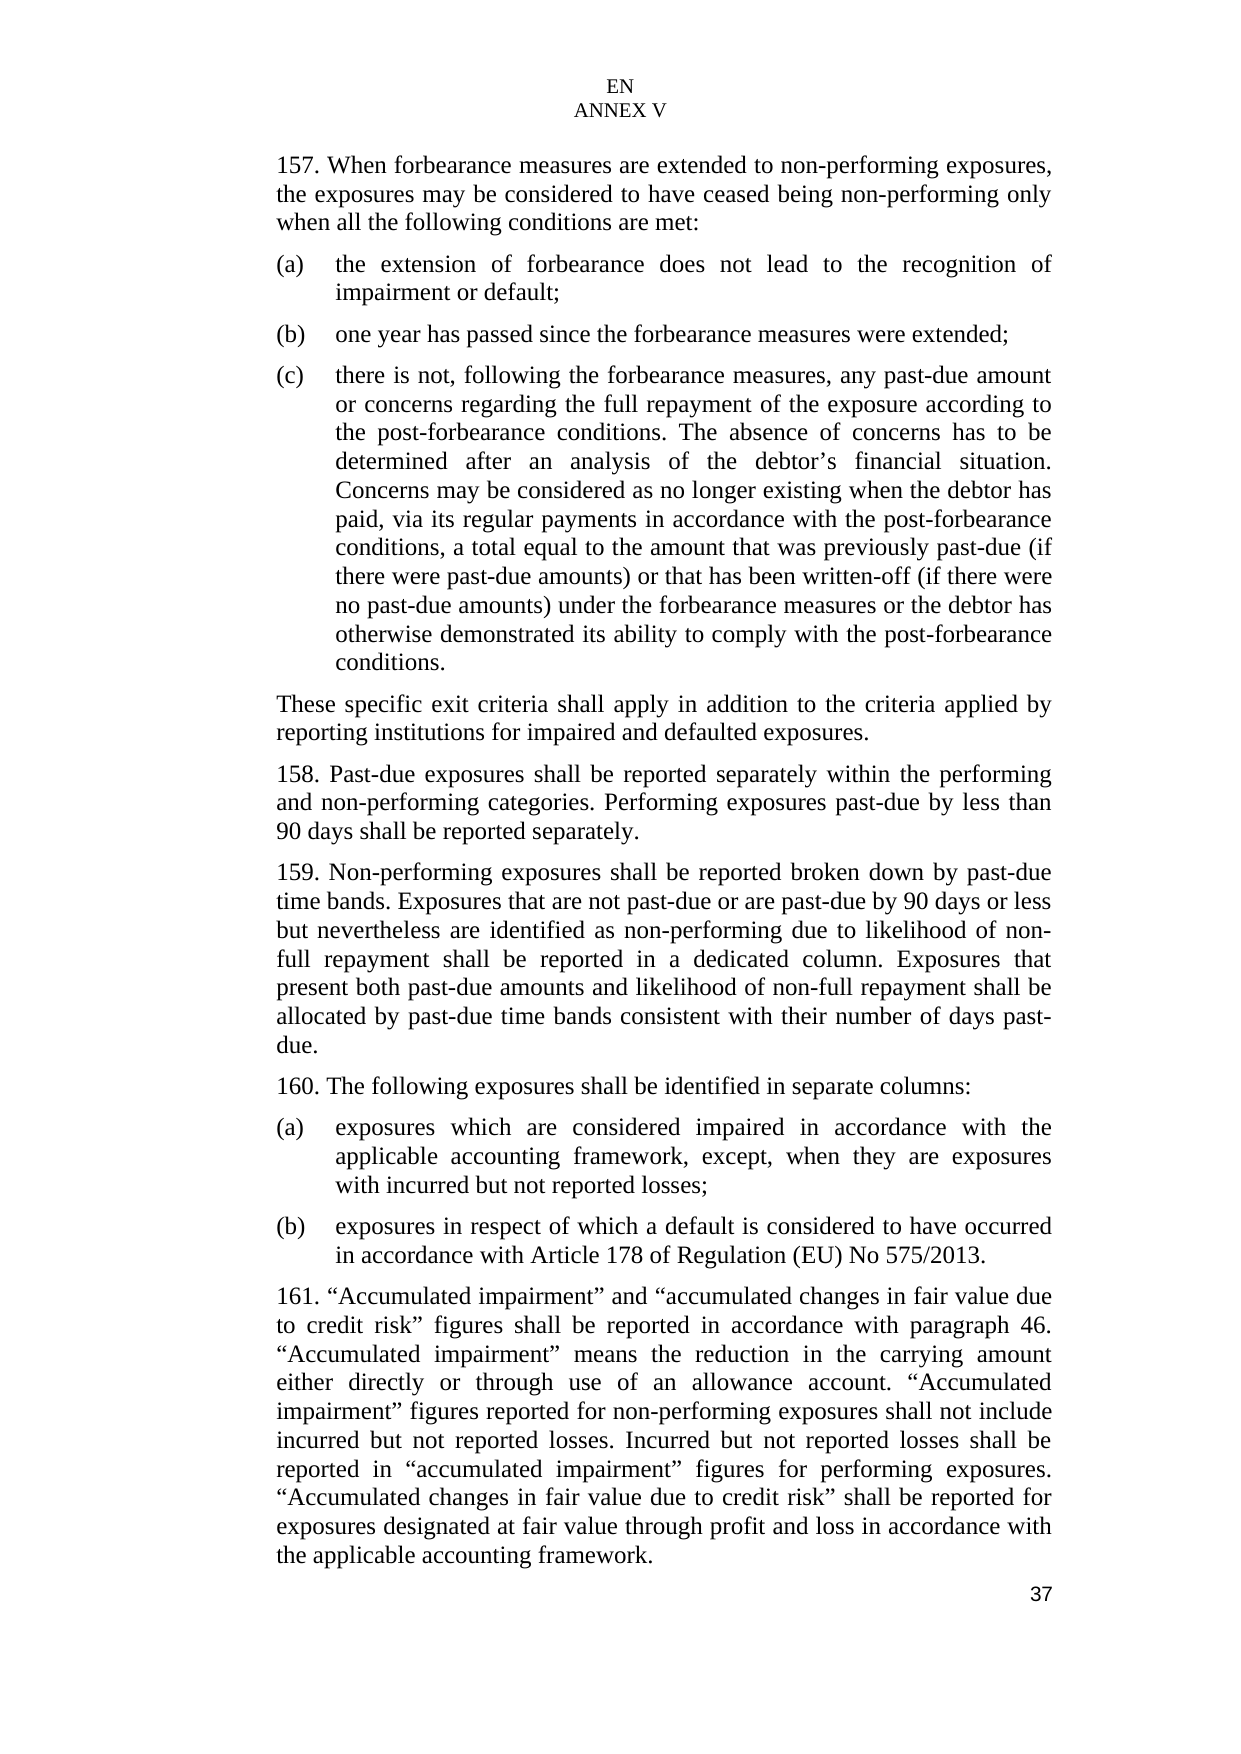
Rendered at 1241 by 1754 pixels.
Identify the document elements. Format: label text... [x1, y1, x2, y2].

text (a) exposures which are considered impaired in accordance with the applicable accounting framework, except, when they are exposures with incurred but not reported losses; [276, 1112, 1053, 1199]
text (b) one year has passed since the forbearance measures were extended; [276, 319, 1053, 347]
text These specific exit criteria shall apply in addition to the criteria applied by reporting institutions for impaired and defaulted exposures. [276, 689, 1053, 746]
text 161. “Accumulated impairment” and “accumulated changes in fair value due to credit risk” figures shall be reported in accordance with paragraph 46. “Accumulated impairment” means the reduction in the carrying amount either directly or through use of an allowance account. “Accumulated impairment” figures reported for non-performing exposures shall not include incurred but not reported losses. Incurred but not reported losses shall be reported in “accumulated impairment” figures for performing exposures. “Accumulated changes in fair value due to credit risk” shall be reported for exposures designated at fair value through profit and loss in accordance with the applicable accounting framework. [276, 1281, 1053, 1569]
text 159. Non-performing exposures shall be reported broken down by past-due time bands. Exposures that are not past-due or are past-due by 90 days or less but nevertheless are identified as non-performing due to likelihood of non-full repayment shall be reported in a dedicated column. Exposures that present both past-due amounts and likelihood of non-full repayment shall be allocated by past-due time bands consistent with their number of days past-due. [276, 857, 1053, 1059]
text 160. The following exposures shall be identified in separate columns: [276, 1071, 1053, 1100]
text (a) the extension of forbearance does not lead to the recognition of impairment or default; [276, 249, 1053, 306]
text (b) exposures in respect of which a default is considered to have occurred in accordance with Article 178 of Regulation (EU) No 575/2013. [276, 1211, 1053, 1269]
text 158. Past-due exposures shall be reported separately within the performing and non-performing categories. Performing exposures past-due by less than 90 days shall be reported separately. [276, 759, 1053, 845]
text 157. When forbearance measures are extended to non-performing exposures, the exposures may be considered to have ceased being non-performing only when all the following conditions are met: [276, 150, 1053, 236]
text (c) there is not, following the forbearance measures, any past-due amount or concerns regarding the full repayment of the exposure according to the post-forbearance conditions. The absence of concerns has to be determined after an analysis of the debtor’s financial situation. Concerns may be considered as no longer existing when the debtor has paid, via its regular payments in accordance with the post-forbearance conditions, a total equal to the amount that was previously past-due (if there were past-due amounts) or that has been written-off (if there were no past-due amounts) under the forbearance measures or the debtor has otherwise demonstrated its ability to comply with the post-forbearance conditions. [276, 360, 1053, 676]
